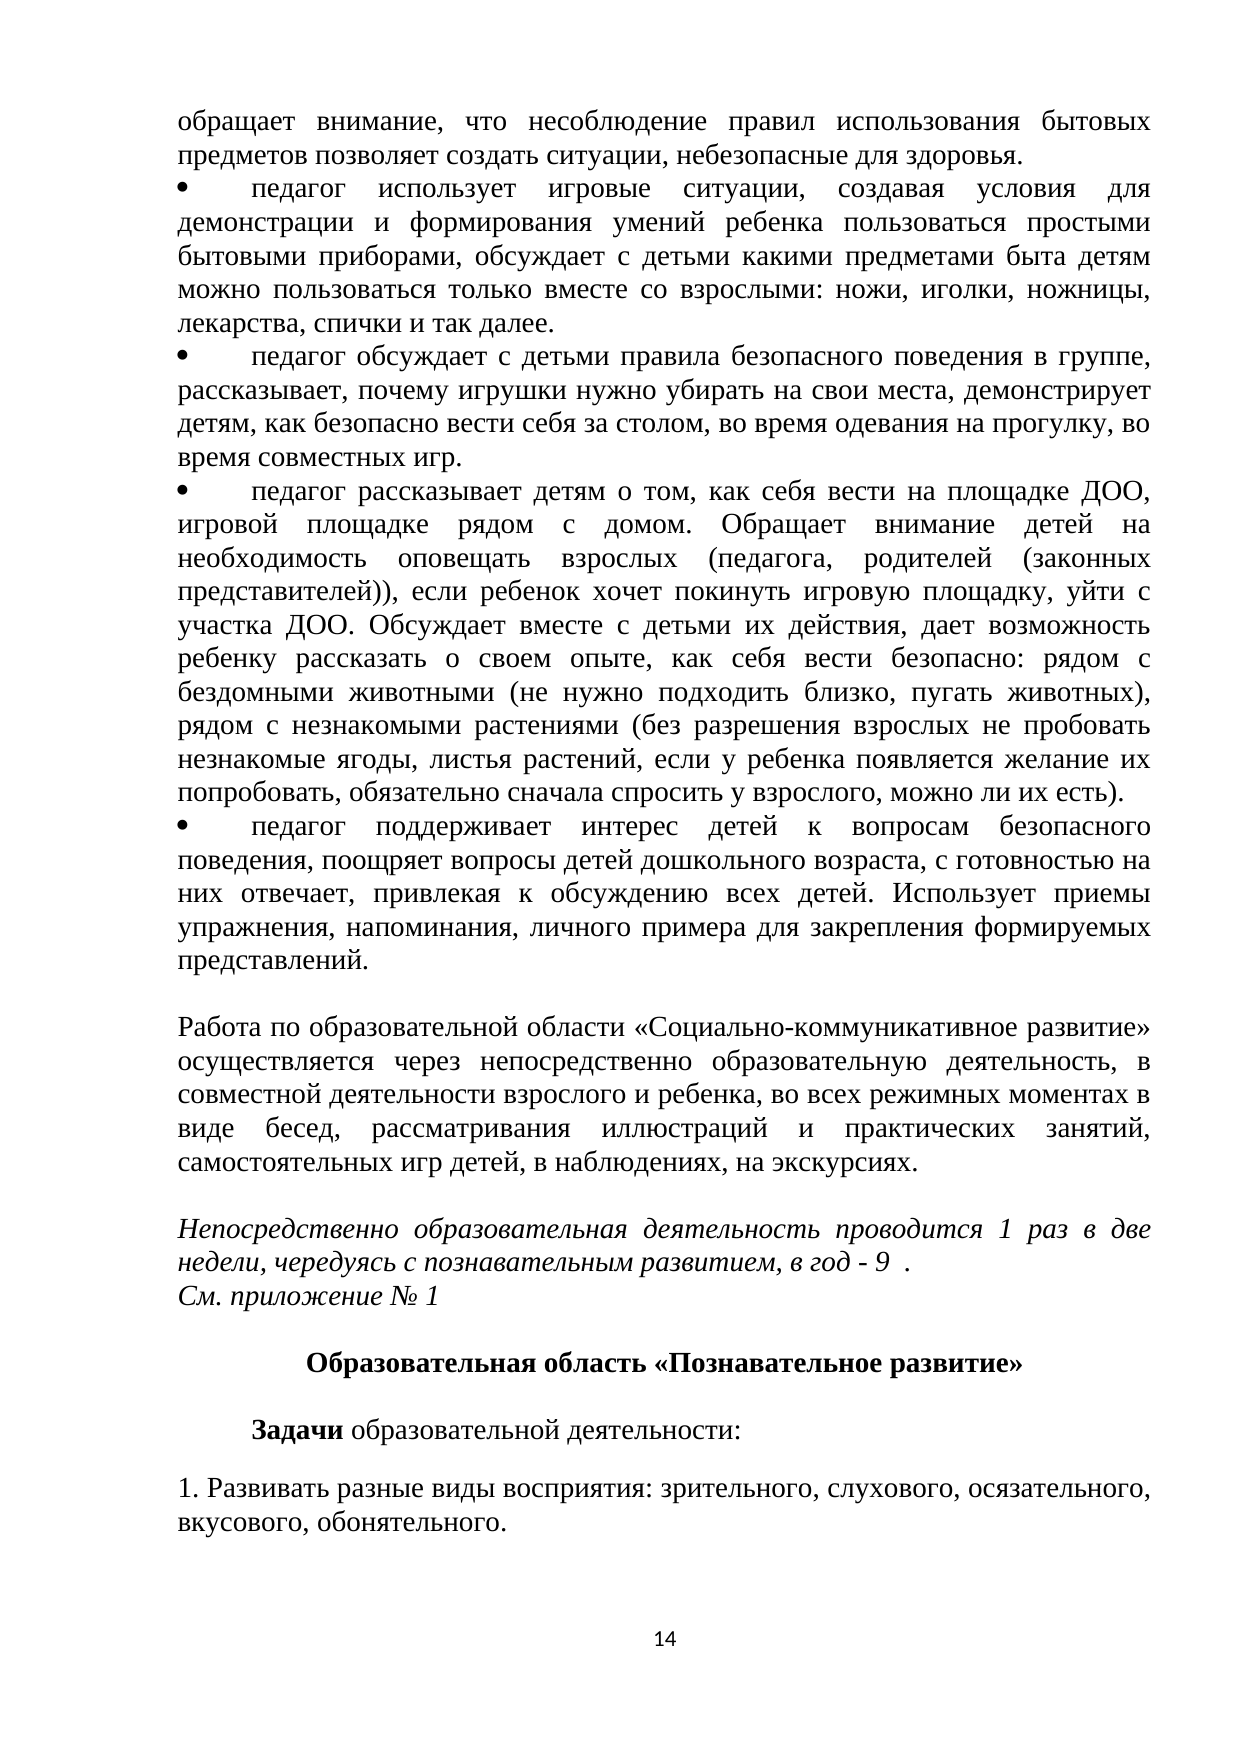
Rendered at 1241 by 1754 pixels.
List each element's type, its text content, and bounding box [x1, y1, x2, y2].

text См. приложение № 1 [177, 1278, 1152, 1311]
list педагог обсуждает с детьми правила безопасного поведения в группе, рассказывает, почему игрушки нужно убирать на свои места, демонстрирует детям, как безопасно вести себя за столом, во время одевания на прогулку, во время совместных игр. [177, 338, 1152, 473]
text Работа по образовательной области «Социально-коммуникативное развитие» осуществляется через непосредственно образовательную деятельность, в совместной деятельности взрослого и ребенка, во всех режимных моментах в виде бесед, рассматривания иллюстраций и практических занятий, самостоятельных игр детей, в наблюдениях, на экскурсиях. [177, 1009, 1152, 1177]
text Задачи образовательной деятельности: [177, 1412, 1152, 1446]
text 1. Развивать разные виды восприятия: зрительного, слухового, осязательного, вкусового, обонятельного. [177, 1471, 1152, 1538]
list педагог рассказывает детям о том, как себя вести на площадке ДОО, игровой площадке рядом с домом. Обращает внимание детей на необходимость оповещать взрослых (педагога, родителей (законных представителей)), если ребенок хочет покинуть игровую площадку, уйти с участка ДОО. Обсуждает вместе с детьми их действия, дает возможность ребенку рассказать о своем опыте, как себя вести безопасно: рядом с бездомными животными (не нужно подходить близко, пугать животных), рядом с незнакомыми растениями (без разрешения взрослых не пробовать незнакомые ягоды, листья растений, если у ребенка появляется желание их попробовать, обязательно сначала спросить у взрослого, можно ли их есть). [177, 473, 1152, 808]
list педагог использует игровые ситуации, создавая условия для демонстрации и формирования умений ребенка пользоваться простыми бытовыми приборами, обсуждает с детьми какими предметами быта детям можно пользоваться только вместе со взрослыми: ножи, иголки, ножницы, лекарства, спички и так далее. [177, 171, 1152, 338]
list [177, 103, 1152, 171]
text Непосредственно образовательная деятельность проводится 1 раз в две недели, чередуясь с познавательным развитием, в год - 9 . [177, 1211, 1152, 1278]
list педагог поддерживает интерес детей к вопросам безопасного поведения, поощряет вопросы детей дошкольного возраста, с готовностью на них отвечает, привлекая к обсуждению всех детей. Использует приемы упражнения, напоминания, личного примера для закрепления формируемых представлений. [177, 808, 1152, 976]
text Образовательная область «Познавательное развитие» [177, 1345, 1152, 1378]
